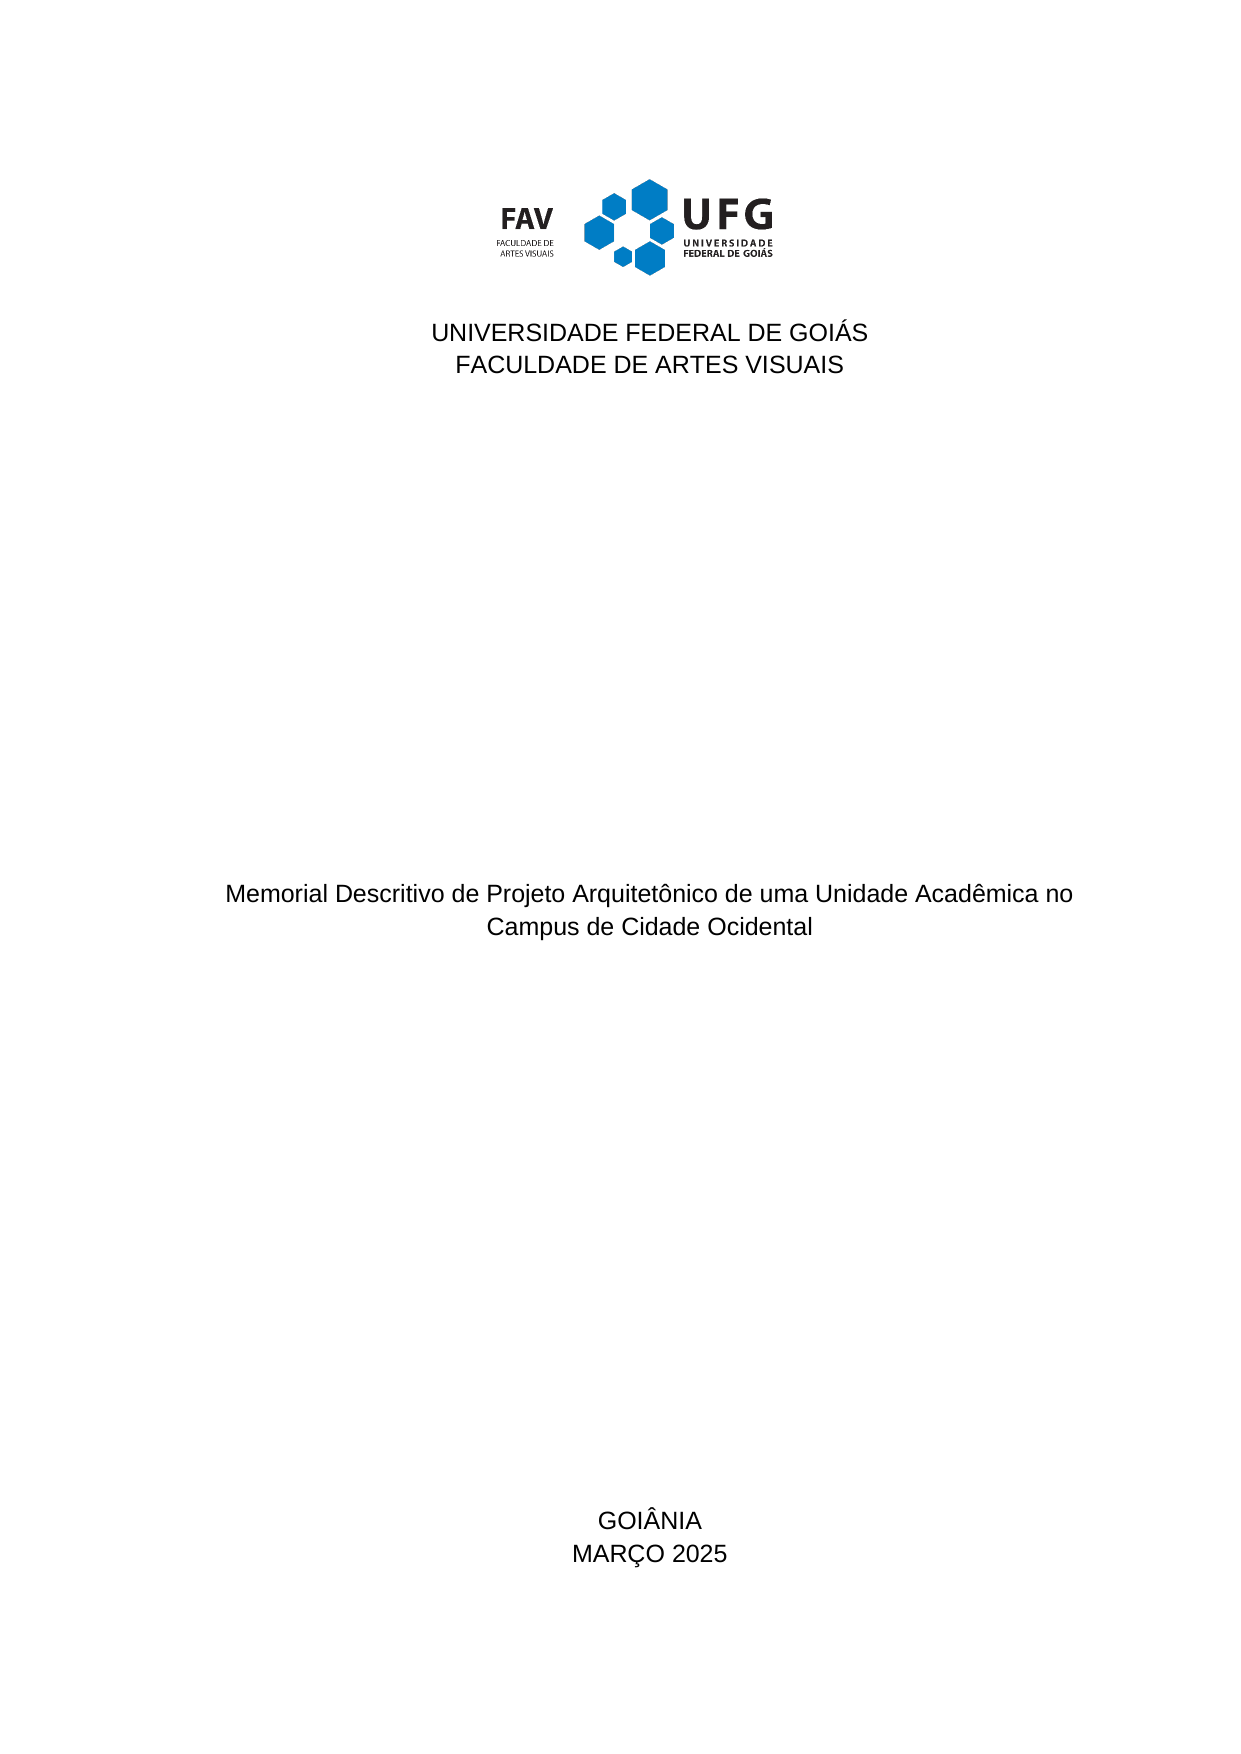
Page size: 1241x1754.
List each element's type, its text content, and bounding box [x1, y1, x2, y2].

text FACULDADE DE ARTES VISUAIS [177, 351, 1122, 379]
text Memorial Descritivo de Projeto Arquitetônico de uma Unidade Acadêmica no Campus de Cidade Ocidental [177, 879, 1122, 941]
text GOIÂNIA [177, 1506, 1122, 1535]
picture [470, 177, 798, 281]
text MARÇO 2025 [177, 1539, 1122, 1568]
text UNIVERSIDADE FEDERAL DE GOIÁS [177, 317, 1122, 346]
